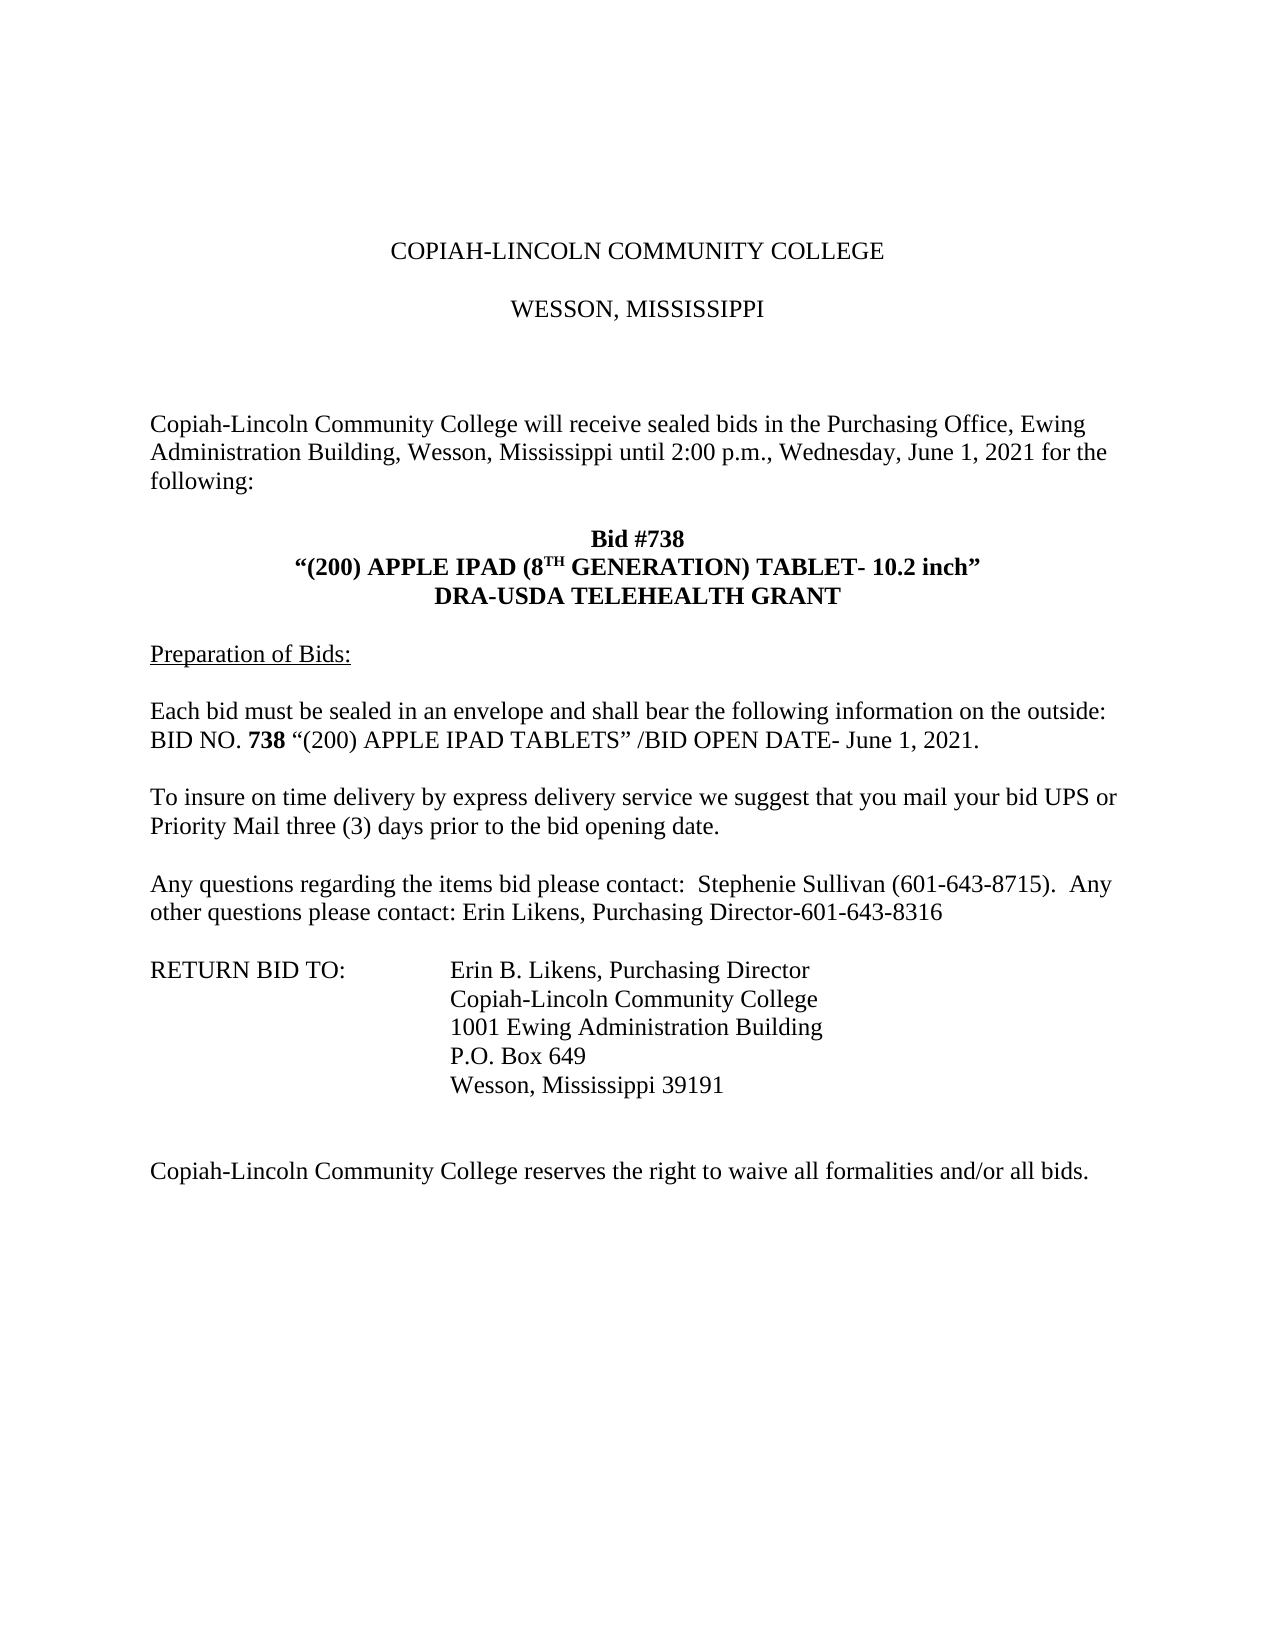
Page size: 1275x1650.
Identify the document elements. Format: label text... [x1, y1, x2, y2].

text Any questions regarding the items bid please contact: Stephenie Sullivan (601-643-8715). Any other questions please contact: Erin Likens, Purchasing Director-601-643-8316 [150, 869, 1125, 926]
text DRA-USDA TELEHEALTH GRANT [150, 581, 1125, 610]
text RETURN BID TO: Erin B. Likens, Purchasing Director [150, 955, 1125, 984]
text will receive sealed bids in the Purchasing Office, , until 2:00 p.m., Wednesday, June 1, 2021 for the following: [150, 409, 1125, 495]
text “(200) APPLE IPAD (8TH GENERATION) TABLET- 10.2 inch” [150, 552, 1125, 581]
text Preparation of Bids: [150, 639, 1125, 667]
text WESSON, MISSISSIPPI [150, 294, 1125, 322]
text 1001 [150, 1012, 1125, 1041]
text reserves the right to waive all formalities and/or all bids. [150, 1156, 1125, 1185]
text To insure on time delivery by express delivery service we suggest that you mail your bid UPS or Priority Mail three (3) days prior to the bid opening date. [150, 782, 1125, 840]
text Bid #738 [150, 524, 1125, 552]
text COPIAH-LINCOLN COMMUNITY COLLEGE [150, 236, 1125, 265]
text Each bid must be sealed in an envelope and shall bear the following information on the outside: BID NO. 738 “(200) APPLE IPAD TABLETS” /BID OPEN DATE- June 1, 2021. [150, 696, 1125, 754]
